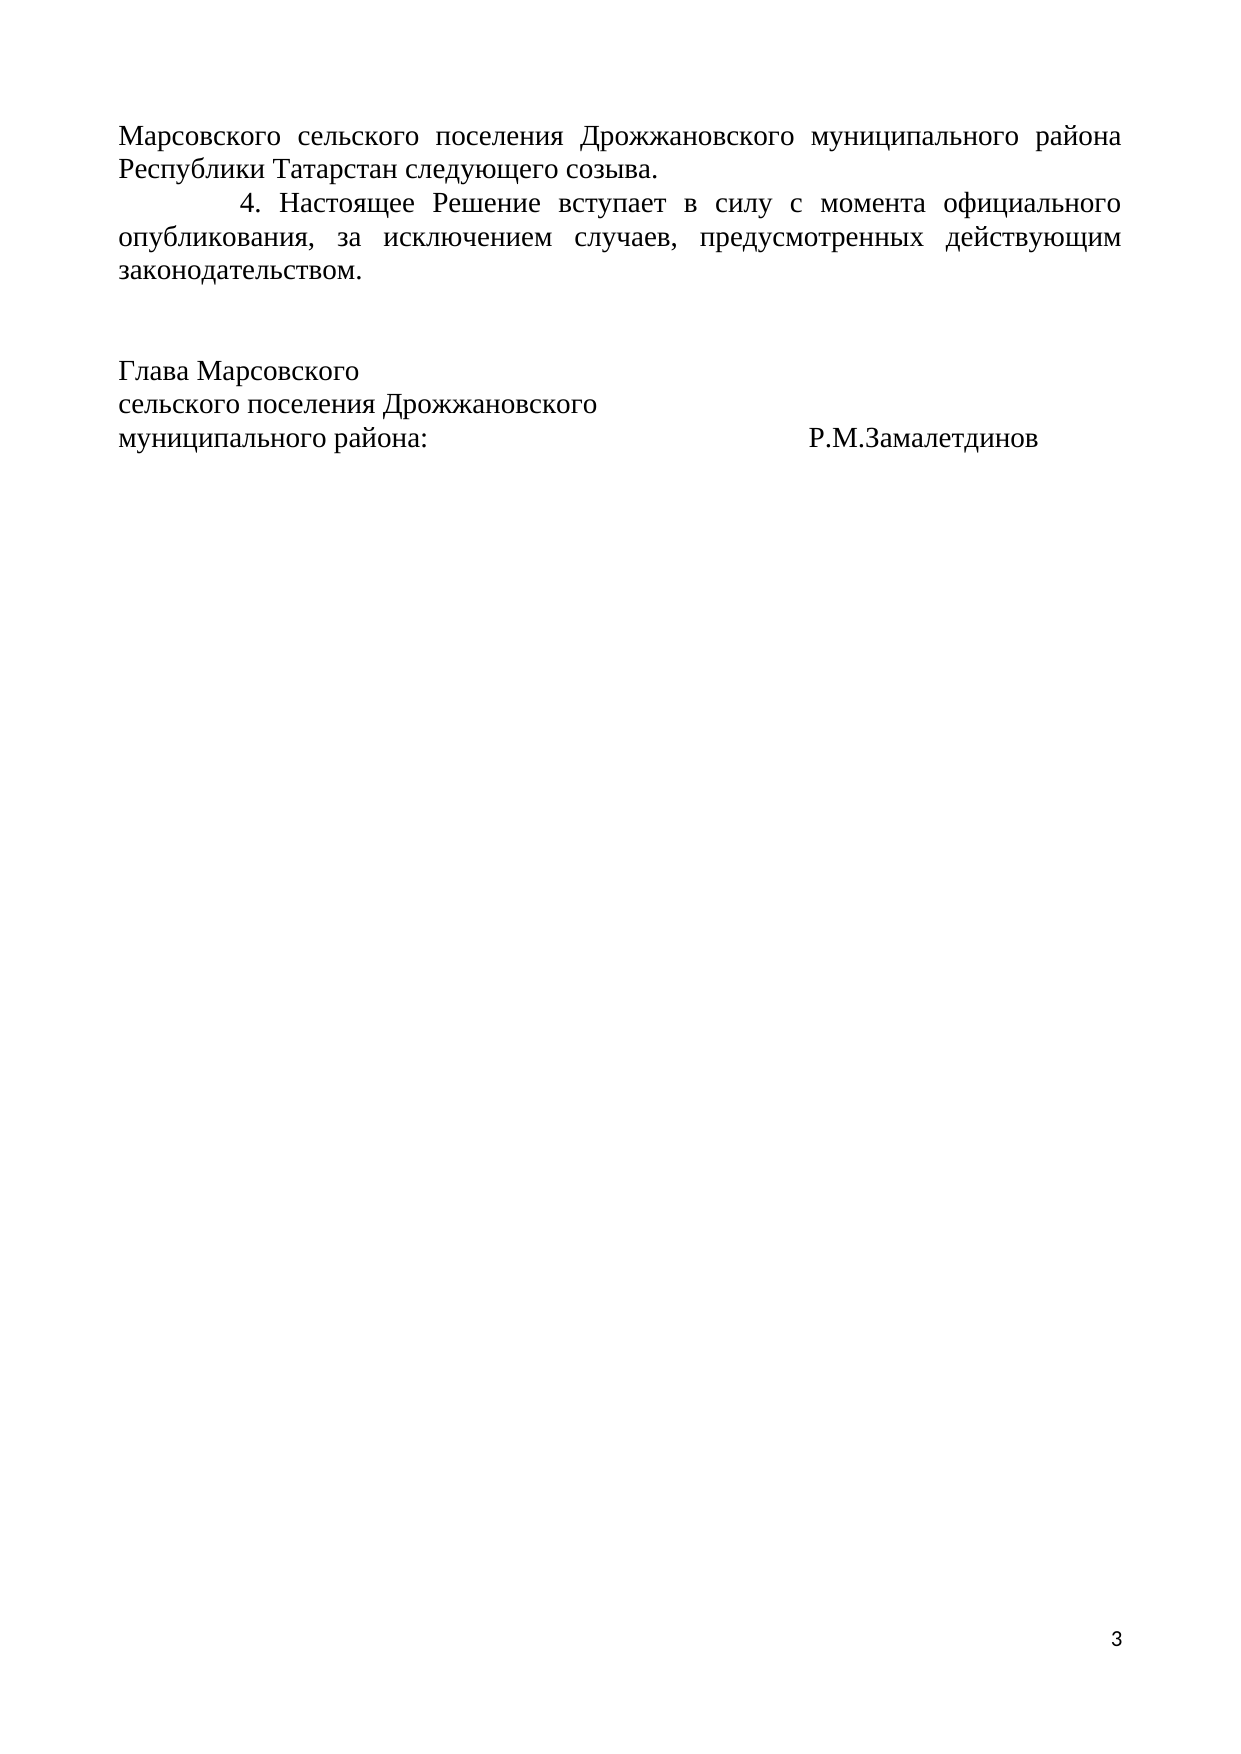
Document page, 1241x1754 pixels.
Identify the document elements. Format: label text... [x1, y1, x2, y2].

text Глава Марсовского [118, 353, 1122, 386]
text муниципального района: Р.М.Замалетдинов [118, 420, 1122, 453]
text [118, 118, 1122, 185]
text 4. Настоящее Решение вступает в силу с момента официального опубликования, за исключением случаев, предусмотренных действующим законодательством. [118, 185, 1122, 286]
text сельского поселения Дрожжановского [118, 386, 1122, 420]
